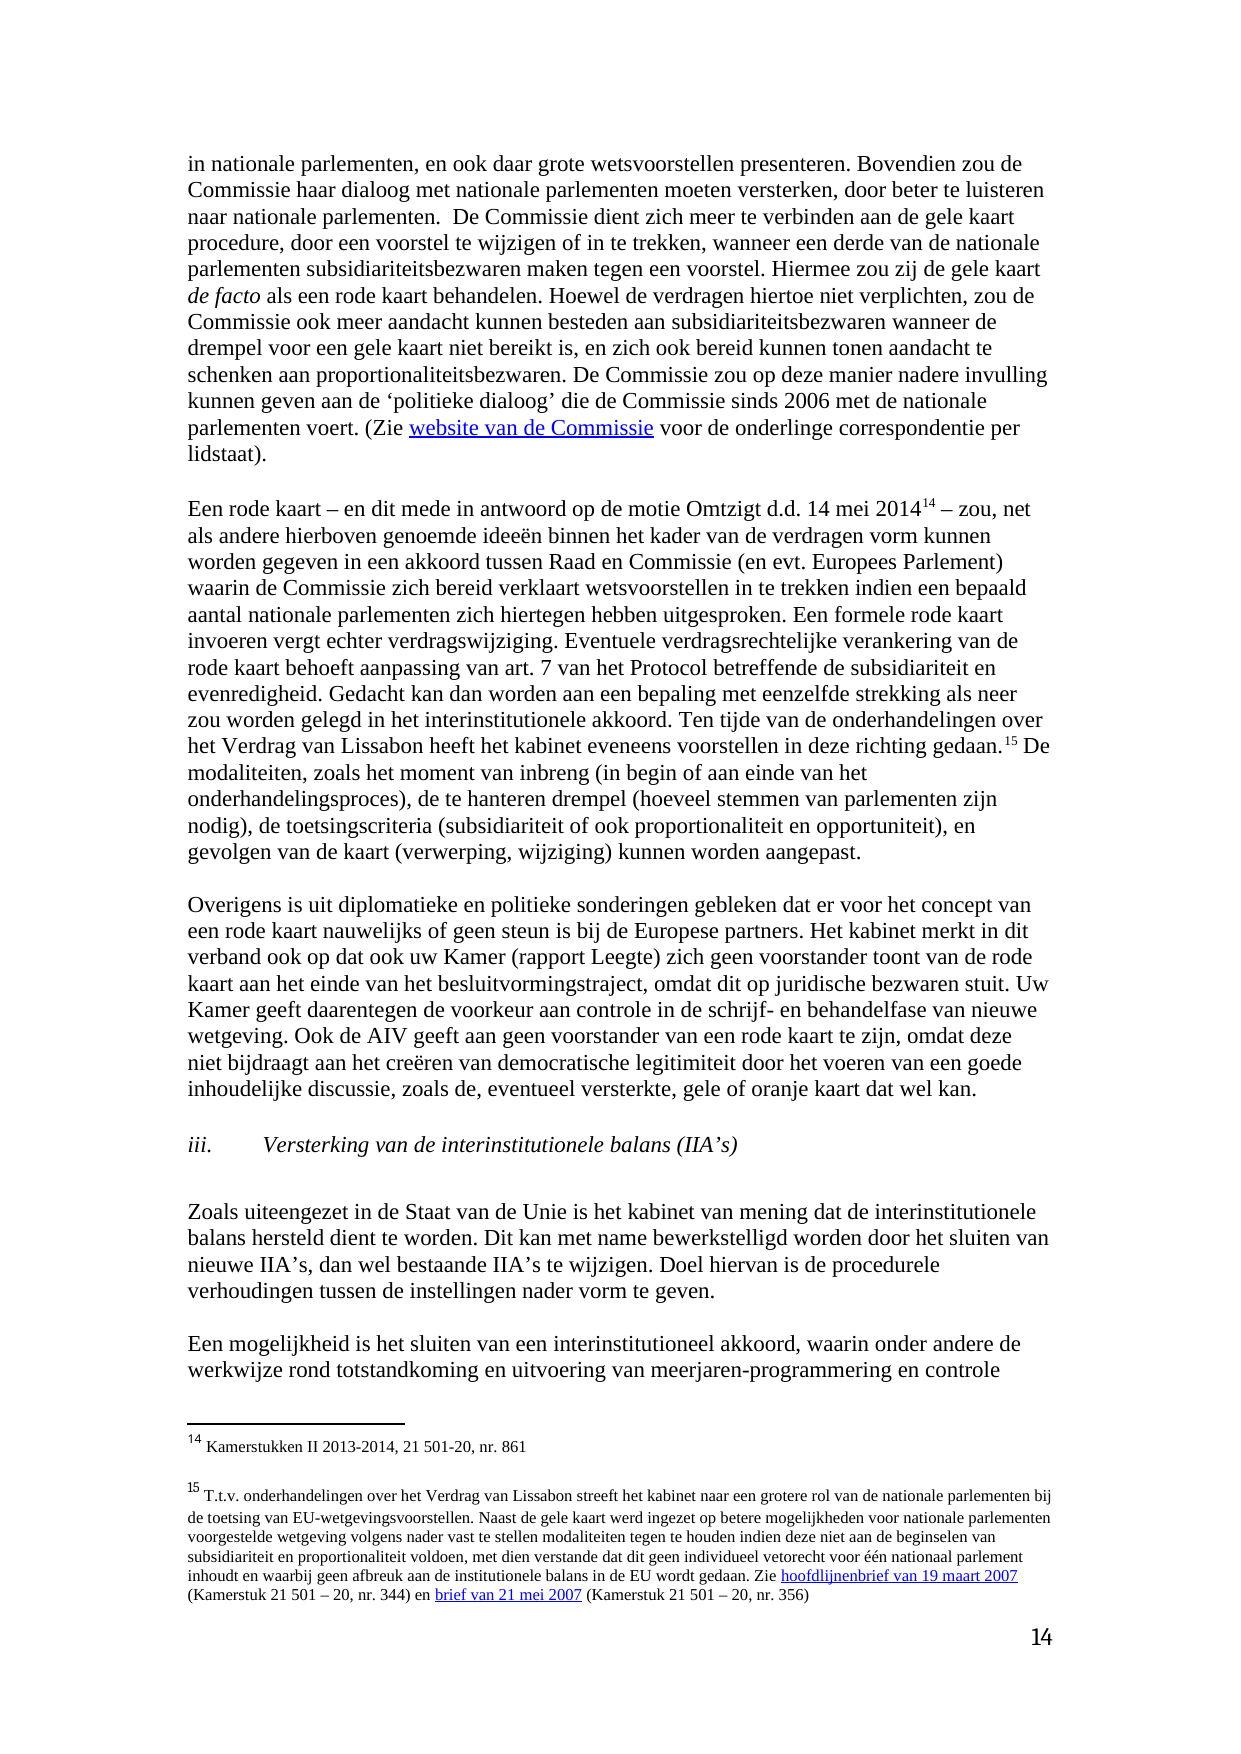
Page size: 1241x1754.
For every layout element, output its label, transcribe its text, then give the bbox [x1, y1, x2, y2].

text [187, 1330, 1053, 1383]
text Overigens is uit diplomatieke en politieke sonderingen gebleken dat er voor het concept van een rode kaart nauwelijks of geen steun is bij de Europese partners. Het kabinet merkt in dit verband ook op dat ook uw Kamer (rapport Leegte) zich geen voorstander toont van de rode kaart aan het einde van het besluitvormingstraject, omdat dit op juridische bezwaren stuit. Uw Kamer geeft daarentegen de voorkeur aan controle in de schrijf- en behandelfase van nieuwe wetgeving. Ook de AIV geeft aan geen voorstander van een rode kaart te zijn, omdat deze niet bijdraagt aan het creëren van democratische legitimiteit door het voeren van een goede inhoudelijke discussie, zoals de, eventueel versterkte, gele of oranje kaart dat wel kan. [187, 891, 1053, 1102]
list Versterking van de interinstitutionele balans (IIA’s) [187, 1131, 1053, 1157]
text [187, 150, 1053, 466]
text Een rode kaart – en dit mede in antwoord op de motie Omtzigt d.d. 14 mei 2014 – zou, net als andere hierboven genoemde ideeën binnen het kader van de verdragen vorm kunnen worden gegeven in een akkoord tussen Raad en Commissie (en evt. Europees Parlement) waarin de Commissie zich bereid verklaart wetsvoorstellen in te trekken indien een bepaald aantal nationale parlementen zich hiertegen hebben uitgesproken. Een formele rode kaart invoeren vergt echter verdragswijziging. Eventuele verdragsrechtelijke verankering van de rode kaart behoeft aanpassing van art. 7 van het Protocol betreffende de subsidiariteit en evenredigheid. Gedacht kan dan worden aan een bepaling met eenzelfde strekking als neer zou worden gelegd in het interinstitutionele akkoord. Ten tijde van de onderhandelingen over het Verdrag van Lissabon heeft het kabinet eveneens voorstellen in deze richting gedaan. De modaliteiten, zoals het moment van inbreng (in begin of aan einde van het onderhandelingsproces), de te hanteren drempel (hoeveel stemmen van parlementen zijn nodig), de toetsingscriteria (subsidiariteit of ook proportionaliteit en opportuniteit), en gevolgen van de kaart (verwerping, wijziging) kunnen worden aangepast. [187, 495, 1053, 864]
text Zoals uiteengezet in de Staat van de Unie is het kabinet van mening dat de interinstitutionele balans hersteld dient te worden. Dit kan met name bewerkstelligd worden door het sluiten van nieuwe IIA’s, dan wel bestaande IIA’s te wijzigen. Doel hiervan is de procedurele verhoudingen tussen de instellingen nader vorm te geven. [187, 1198, 1053, 1303]
